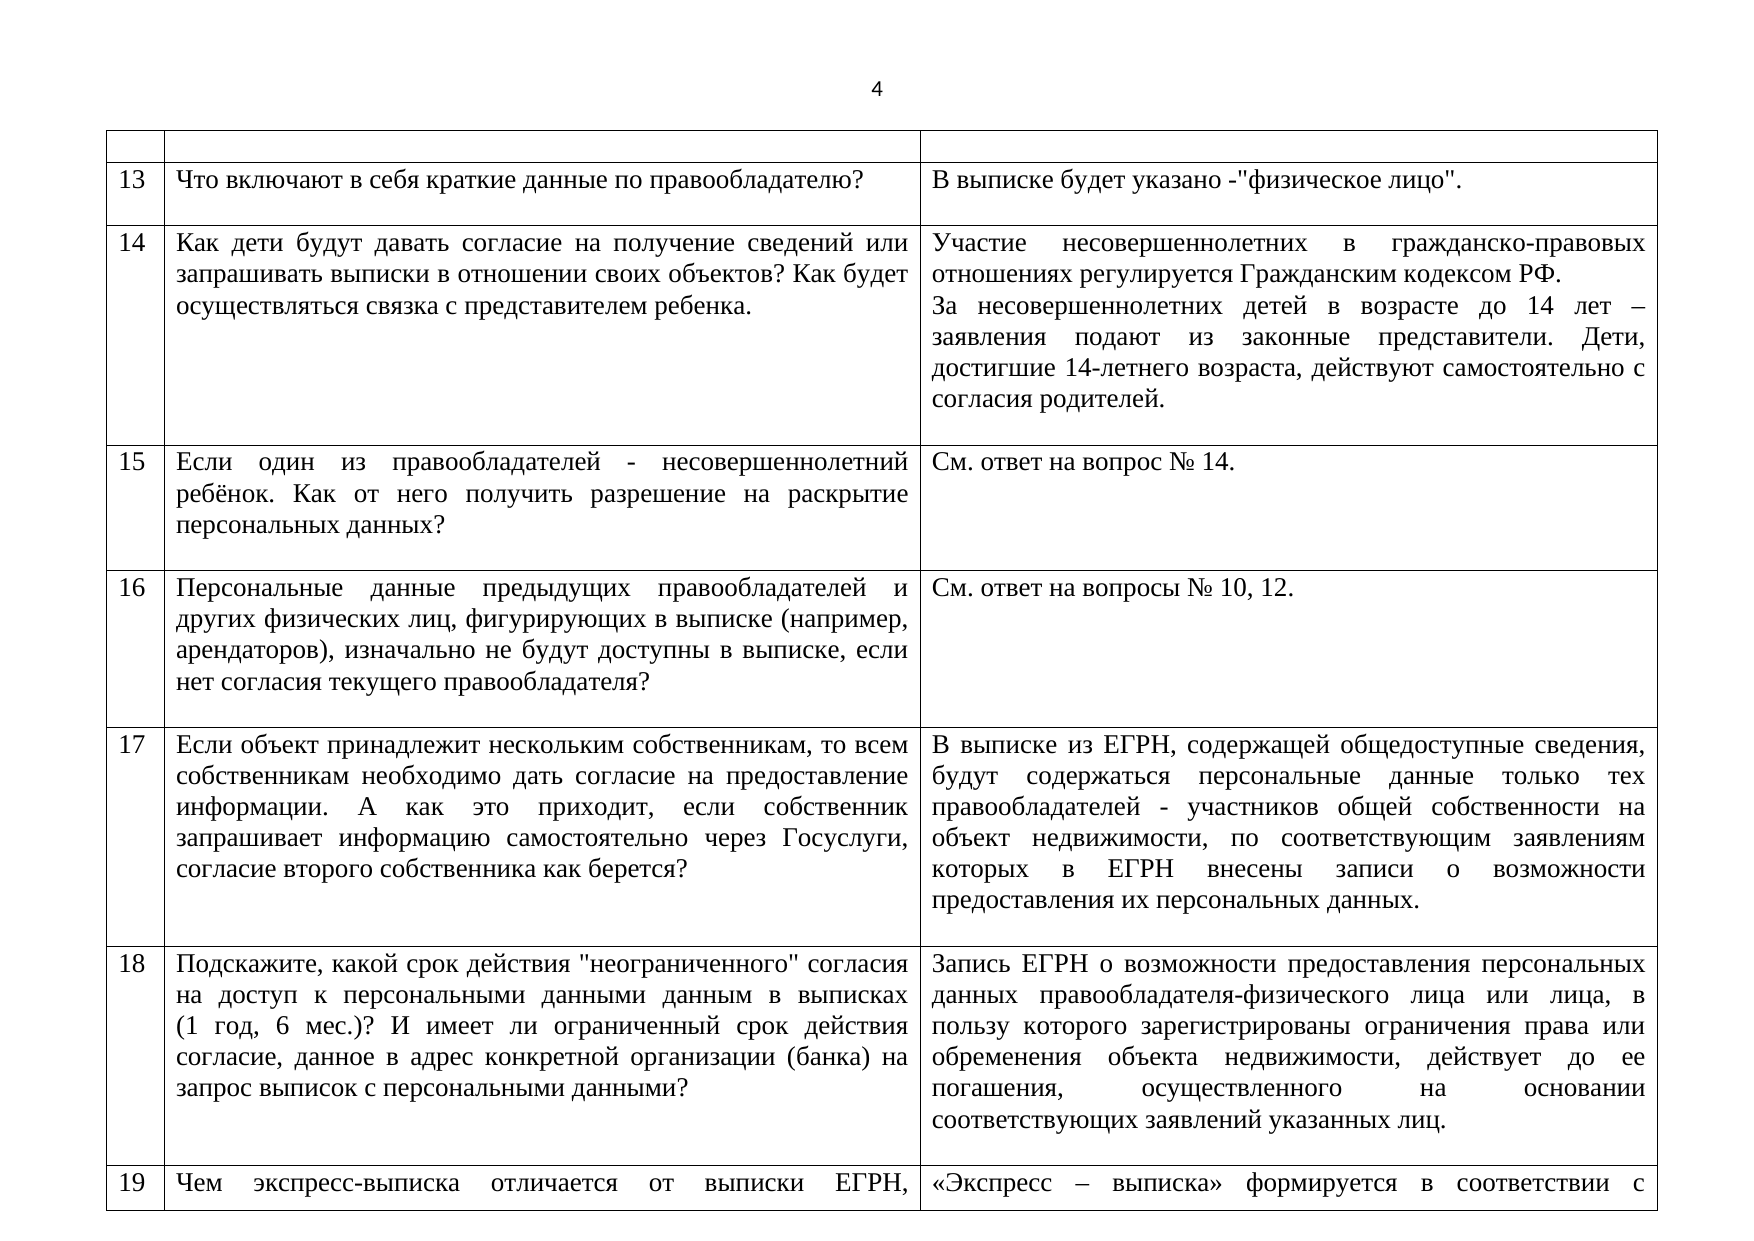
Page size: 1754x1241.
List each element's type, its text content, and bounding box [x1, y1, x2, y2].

table_cell Если объект принадлежит нескольким собственникам, то всем собственникам необходимо дать согласие на предоставление информации. А как это приходит, если собственник запрашивает информацию самостоятельно через Госуслуги, согласие второго собственника как берется? [165, 728, 920, 946]
table_cell Участие несовершеннолетних в гражданско-правовых отношениях регулируется Гражданским кодексом РФ. За несовершеннолетних детей в возрасте до 14 лет – заявления подают из законные представители. Дети, достигшие 14-летнего возраста, действуют самостоятельно с согласия родителей. [921, 226, 1657, 444]
table_cell 17 [107, 728, 164, 946]
table_cell 19 [107, 1166, 164, 1209]
table_cell В выписке из ЕГРН, содержащей общедоступные сведения, будут содержаться персональные данные только тех правообладателей - участников общей собственности на объект недвижимости, по соответствующим заявлениям которых в ЕГРН внесены записи о возможности предоставления их персональных данных. [921, 728, 1657, 946]
table_cell Запись ЕГРН о возможности предоставления персональных данных правообладателя-физического лица или лица, в пользу которого зарегистрированы ограничения права или обременения объекта недвижимости, действует до ее погашения, осуществленного на основании соответствующих заявлений указанных лиц. [921, 947, 1657, 1165]
table_cell 15 [107, 446, 164, 570]
table_cell См. ответ на вопросы № 10, 12. [921, 571, 1657, 727]
table_cell Персональные данные предыдущих правообладателей и других физических лиц, фигурирующих в выписке (например, арендаторов), изначально не будут доступны в выписке, если нет согласия текущего правообладателя? [165, 571, 920, 727]
table_cell Если один из правообладателей - несовершеннолетний ребёнок. Как от него получить разрешение на раскрытие персональных данных? [165, 446, 920, 570]
table_cell 13 [107, 163, 164, 225]
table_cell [165, 131, 920, 162]
table_cell Как дети будут давать согласие на получение сведений или запрашивать выписки в отношении своих объектов? Как будет осуществляться связка с представителем ребенка. [165, 226, 920, 444]
table_cell 18 [107, 947, 164, 1165]
table_cell Что включают в себя краткие данные по правообладателю? [165, 163, 920, 225]
table_cell В выписке будет указано -"физическое лицо". [921, 163, 1657, 225]
table_cell Подскажите, какой срок действия "неограниченного" согласия на доступ к персональными данными данным в выписках (1 год, 6 мес.)? И имеет ли ограниченный срок действия согласие, данное в адрес конкретной организации (банка) на запрос выписок с персональными данными? [165, 947, 920, 1165]
table_cell См. ответ на вопрос № 14. [921, 446, 1657, 570]
table_cell 16 [107, 571, 164, 727]
table_cell 12 [107, 131, 164, 162]
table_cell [921, 1166, 1657, 1209]
table_cell 14 [107, 226, 164, 444]
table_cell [165, 1166, 920, 1209]
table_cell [921, 131, 1657, 162]
